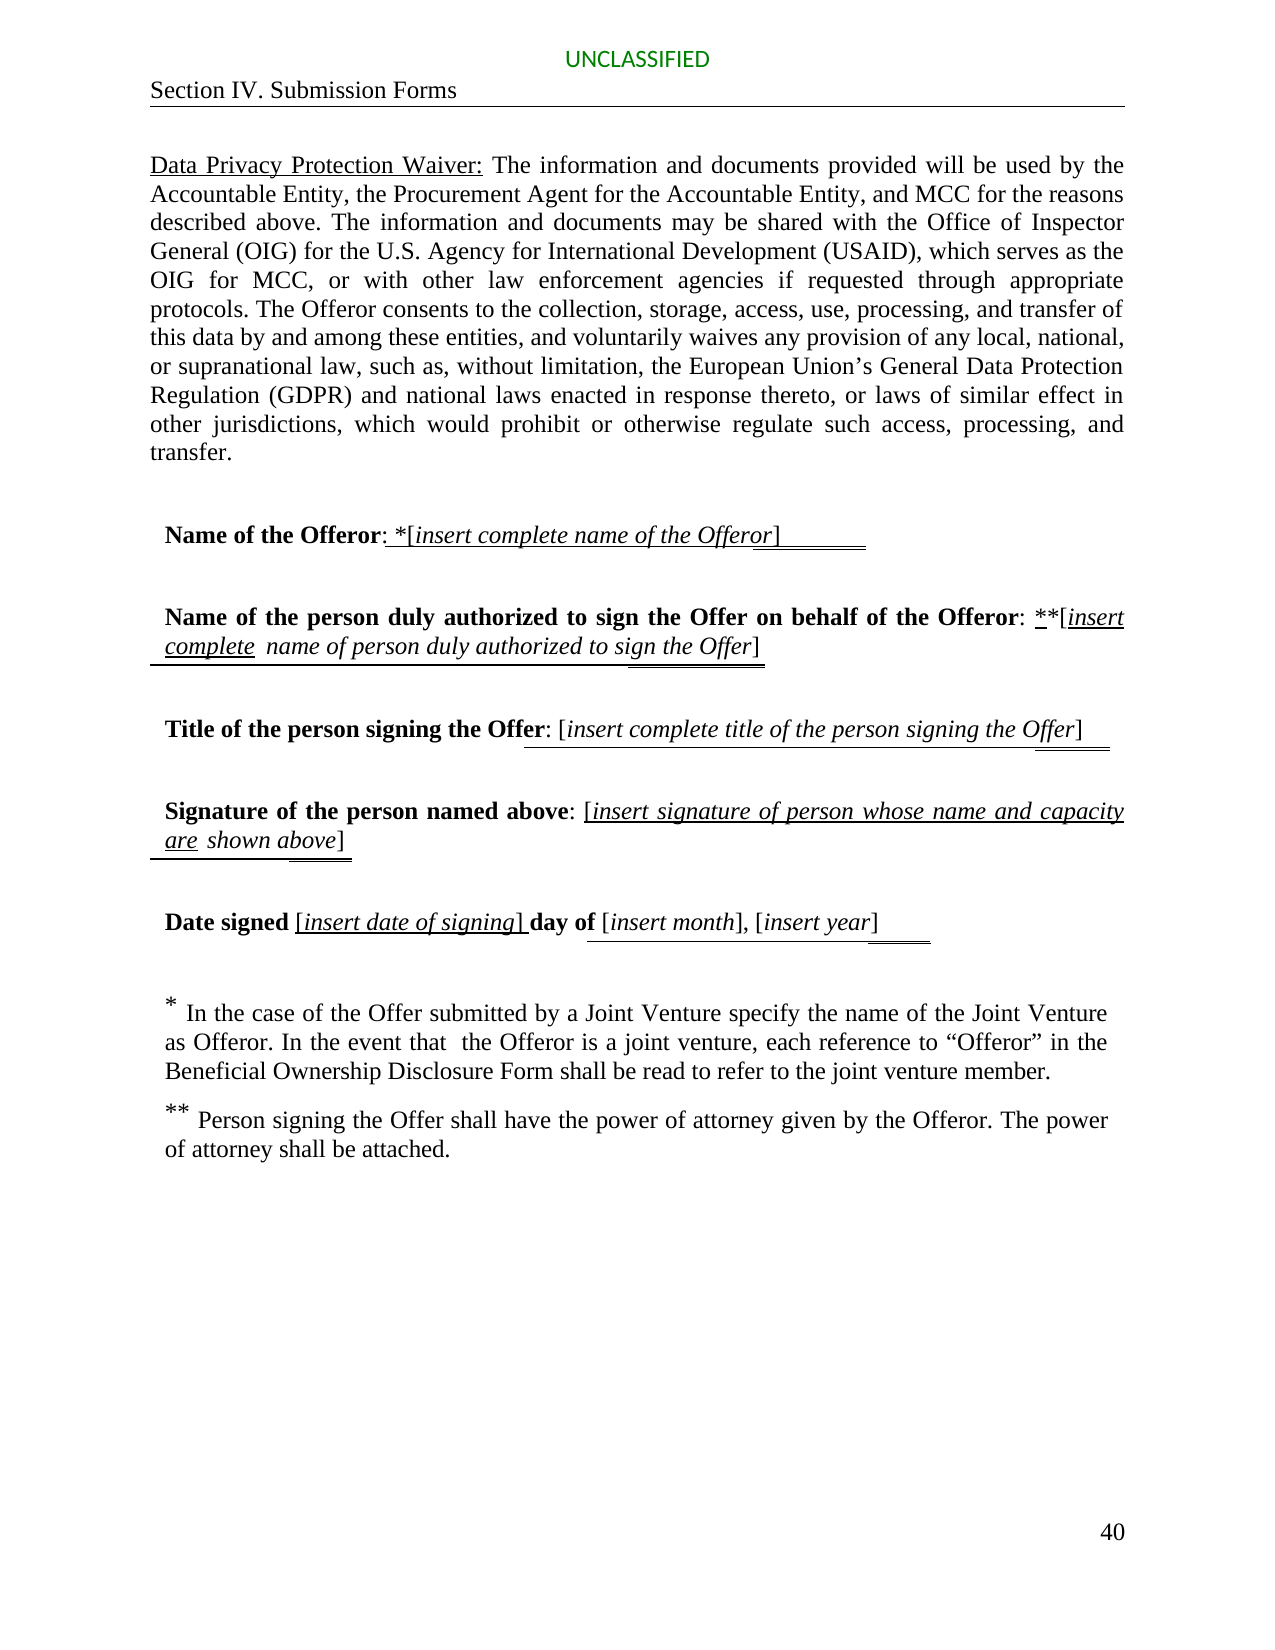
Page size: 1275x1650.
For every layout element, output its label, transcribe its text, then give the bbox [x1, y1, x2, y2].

text Data Privacy Protection Waiver: The information and documents provided will be used by the Accountable Entity, the Procurement Agent for the Accountable Entity, and MCC for the reasons described above. The information and documents may be shared with the Office of Inspector General (OIG) for the U.S. Agency for International Development (USAID), which serves as the OIG for MCC, or with other law enforcement agencies if requested through appropriate protocols. The Offeror consents to the collection, storage, access, use, processing, and transfer of this data by and among these entities, and voluntarily waives any provision of any local, national, or supranational law, such as, without limitation, the European Union’s General Data Protection Regulation (GDPR) and national laws enacted in response thereto, or laws of similar effect in other jurisdictions, which would prohibit or otherwise regulate such access, processing, and transfer. [150, 150, 1125, 466]
text Signature of the person named above: [insert signature of person whose name and capacity are shown above] [164, 796, 1125, 854]
text Title of the person signing the Offer: [insert complete title of the person signing the Offer] [164, 714, 1125, 742]
text Name of the Offeror: *[insert complete name of the Offeror] [164, 520, 1125, 549]
text Name of the person duly authorized to sign the Offer on behalf of the Offeror: **[insert complete name of person duly authorized to sign the Offer] [164, 602, 1125, 660]
text Date signed [insert date of signing] day of [insert month], [insert year] [164, 907, 1125, 936]
text ** Person signing the Offer shall have the power of attorney given by the Offeror. The power of attorney shall be attached. [164, 1097, 1109, 1163]
text * In the case of the Offer submitted by a Joint Venture specify the name of the Joint Venture as Offeror. In the event that the Offeror is a joint venture, each reference to “Offeror” in the Beneficial Ownership Disclosure Form shall be read to refer to the joint venture member. [164, 990, 1109, 1084]
